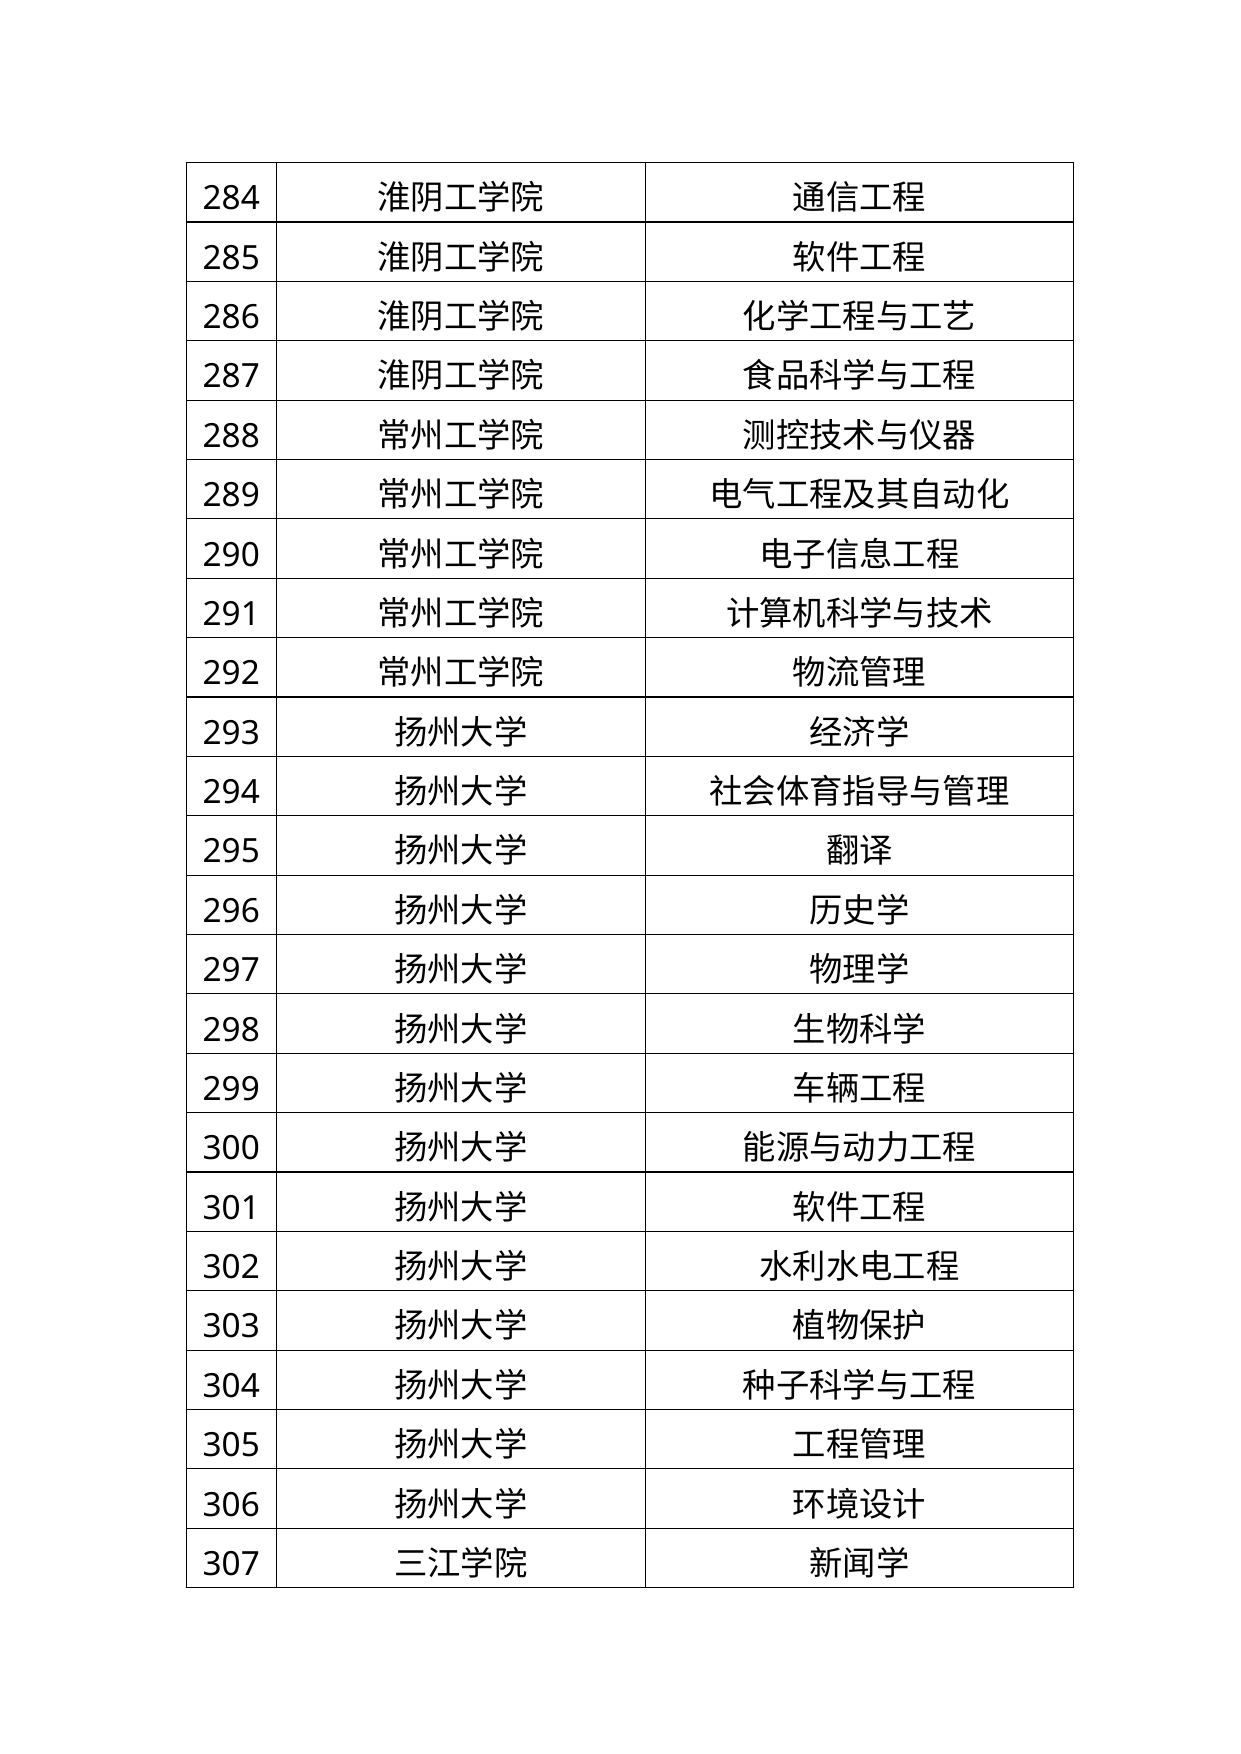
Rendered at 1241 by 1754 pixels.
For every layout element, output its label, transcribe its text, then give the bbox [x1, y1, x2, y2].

table_cell 常州工学院 [277, 579, 645, 637]
table_cell 常州工学院 [277, 460, 645, 518]
table_cell 扬州大学 [277, 1232, 645, 1290]
table_cell 307 [187, 1529, 276, 1587]
table_cell 测控技术与仪器 [646, 401, 1073, 459]
table_cell 扬州大学 [277, 1173, 645, 1231]
table_cell 300 [187, 1113, 276, 1171]
table_cell 扬州大学 [277, 1113, 645, 1171]
table_cell 285 [187, 223, 276, 281]
table_cell 软件工程 [646, 1173, 1073, 1231]
table_cell 284 [187, 163, 276, 221]
table_cell 生物科学 [646, 994, 1073, 1053]
table_cell 295 [187, 816, 276, 874]
table_cell 扬州大学 [277, 1351, 645, 1409]
table_cell 306 [187, 1469, 276, 1528]
table_cell 296 [187, 876, 276, 934]
table_cell 翻译 [646, 816, 1073, 874]
table_cell 计算机科学与技术 [646, 579, 1073, 637]
table_cell 扬州大学 [277, 698, 645, 756]
table_cell 车辆工程 [646, 1054, 1073, 1112]
table_cell 淮阴工学院 [277, 341, 645, 399]
table_cell 常州工学院 [277, 401, 645, 459]
table_cell 环境设计 [646, 1469, 1073, 1528]
table_cell 物理学 [646, 935, 1073, 993]
table_cell 经济学 [646, 698, 1073, 756]
table_cell 扬州大学 [277, 1291, 645, 1349]
table_cell 298 [187, 994, 276, 1053]
table_cell 扬州大学 [277, 1469, 645, 1528]
table_cell 软件工程 [646, 223, 1073, 281]
table_cell 工程管理 [646, 1410, 1073, 1468]
table_cell 社会体育指导与管理 [646, 757, 1073, 815]
table_cell 301 [187, 1173, 276, 1231]
table_cell 292 [187, 638, 276, 696]
table_cell 291 [187, 579, 276, 637]
table_cell 新闻学 [646, 1529, 1073, 1587]
table_cell 淮阴工学院 [277, 282, 645, 340]
table_cell 物流管理 [646, 638, 1073, 696]
table_cell 淮阴工学院 [277, 163, 645, 221]
table_cell 常州工学院 [277, 638, 645, 696]
table_cell 294 [187, 757, 276, 815]
table_cell 历史学 [646, 876, 1073, 934]
table_cell 289 [187, 460, 276, 518]
table_cell 电子信息工程 [646, 519, 1073, 578]
table_cell 扬州大学 [277, 994, 645, 1053]
table_cell 304 [187, 1351, 276, 1409]
table_cell 303 [187, 1291, 276, 1349]
table_cell 305 [187, 1410, 276, 1468]
table_cell 287 [187, 341, 276, 399]
table_cell 食品科学与工程 [646, 341, 1073, 399]
table_cell 扬州大学 [277, 757, 645, 815]
table_cell 种子科学与工程 [646, 1351, 1073, 1409]
table_cell 299 [187, 1054, 276, 1112]
table_cell 电气工程及其自动化 [646, 460, 1073, 518]
table_cell 常州工学院 [277, 519, 645, 578]
table_cell 植物保护 [646, 1291, 1073, 1349]
table_cell 扬州大学 [277, 1054, 645, 1112]
table_cell 293 [187, 698, 276, 756]
table_cell 能源与动力工程 [646, 1113, 1073, 1171]
table_cell 297 [187, 935, 276, 993]
table_cell 淮阴工学院 [277, 223, 645, 281]
table_cell 302 [187, 1232, 276, 1290]
table_cell 288 [187, 401, 276, 459]
table_cell 286 [187, 282, 276, 340]
table_cell 扬州大学 [277, 876, 645, 934]
table_cell 扬州大学 [277, 1410, 645, 1468]
table_cell 通信工程 [646, 163, 1073, 221]
table_cell 扬州大学 [277, 935, 645, 993]
table_cell 化学工程与工艺 [646, 282, 1073, 340]
table_cell 290 [187, 519, 276, 578]
table_cell 扬州大学 [277, 816, 645, 874]
table_cell 水利水电工程 [646, 1232, 1073, 1290]
table_cell 三江学院 [277, 1529, 645, 1587]
